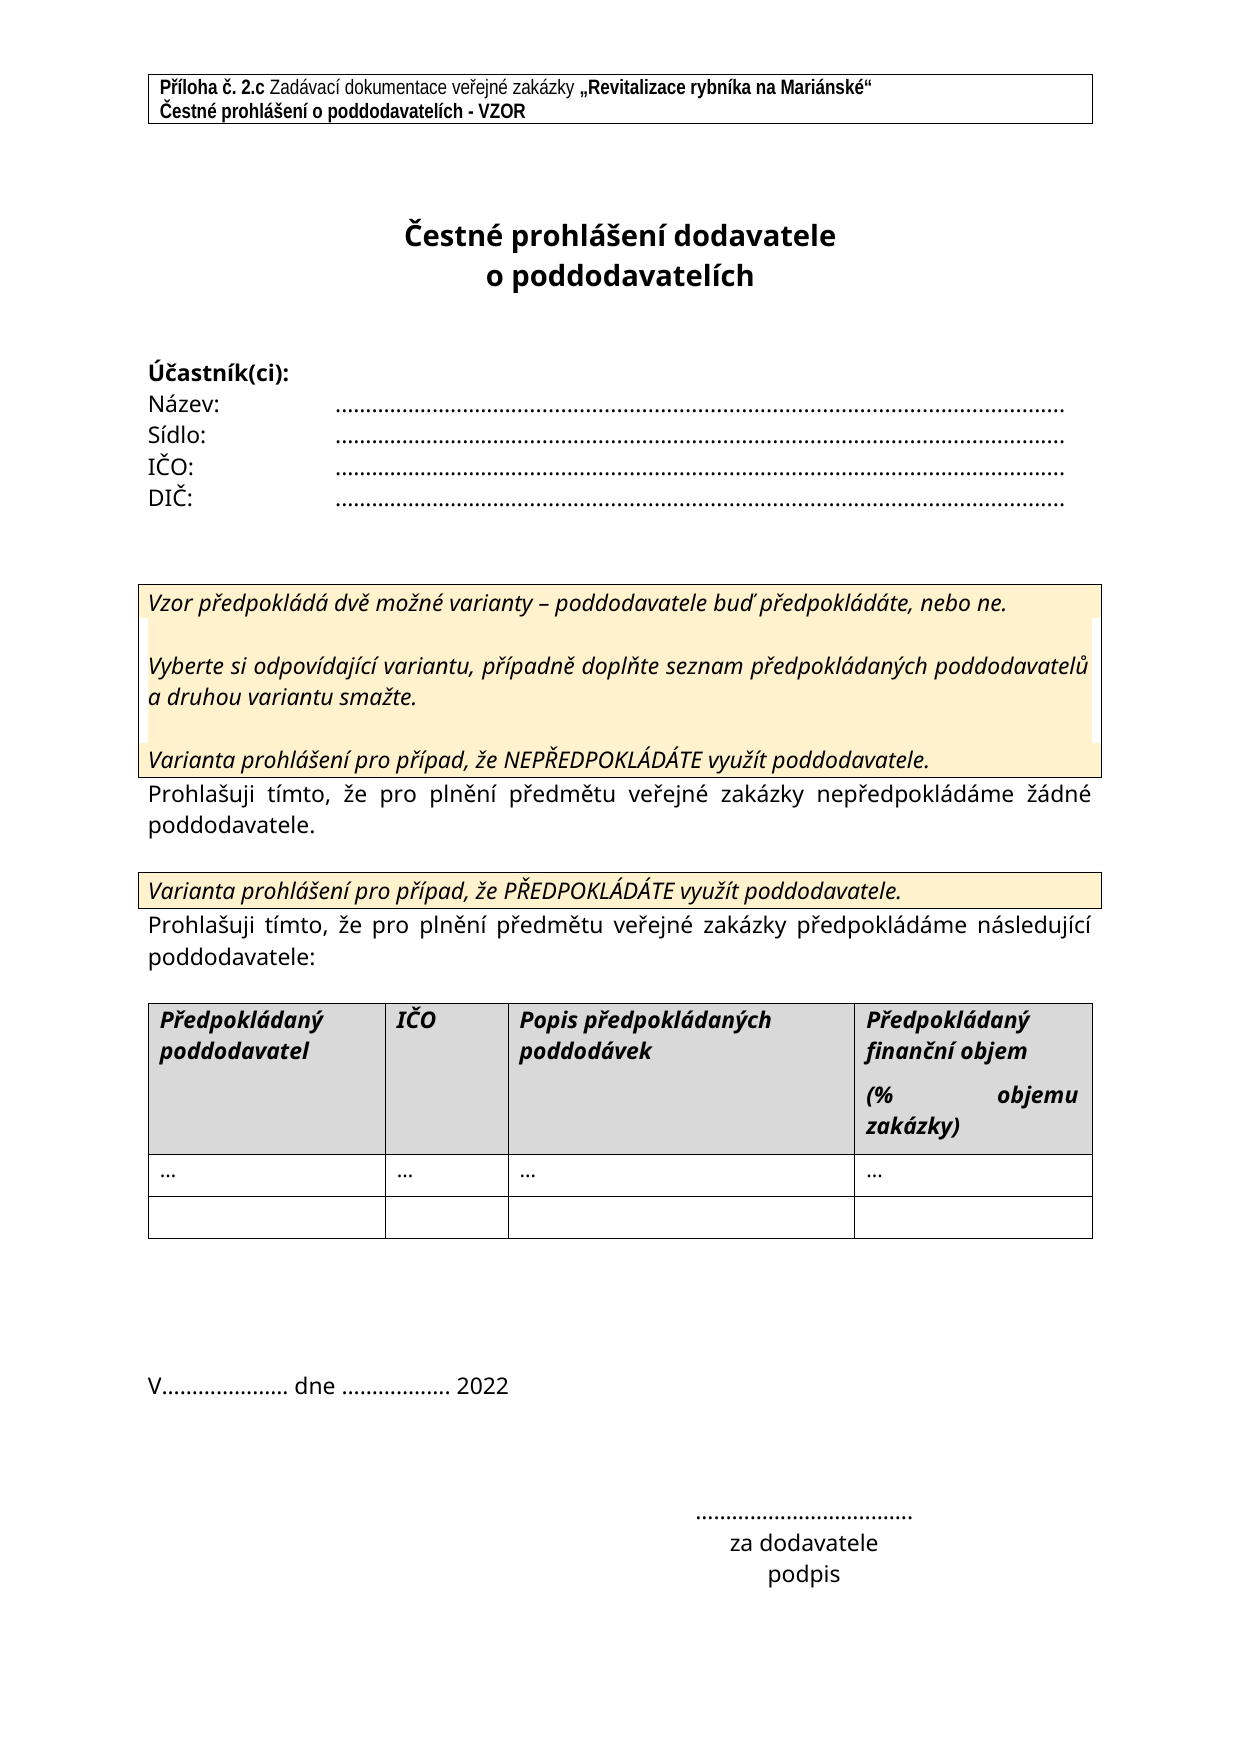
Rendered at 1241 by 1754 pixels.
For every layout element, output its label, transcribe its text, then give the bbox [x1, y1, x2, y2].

text Název: [148, 388, 1092, 419]
table_header IČO [386, 1004, 508, 1154]
text podpis [148, 1558, 1092, 1589]
text Čestné prohlášení dodavatele [148, 215, 1092, 255]
table_cell … [386, 1155, 508, 1196]
text Vyberte si odpovídající variantu, případně doplňte seznam předpokládaných poddodavatelů a druhou variantu smažte. [148, 650, 1092, 712]
text ………………………..……. [148, 1495, 1092, 1526]
table_cell … [509, 1155, 854, 1196]
text Prohlašuji tímto, že pro plnění předmětu veřejné zakázky předpokládáme následující poddodavatele: [148, 909, 1092, 972]
text Vzor předpokládá dvě možné varianty – poddodavatele buď předpokládáte, nebo ne. [139, 585, 1101, 618]
table_cell … [149, 1155, 385, 1196]
text Sídlo: [148, 419, 1092, 451]
table_header Předpokládaný finanční objem (% objemu zakázky) [855, 1004, 1092, 1154]
table_cell [149, 1197, 385, 1238]
text DIČ: [148, 482, 1092, 513]
text Varianta prohlášení pro případ, že PŘEDPOKLÁDÁTE využít poddodavatele. [139, 873, 1101, 908]
table_cell [386, 1197, 508, 1238]
text o poddodavatelích [148, 255, 1092, 294]
text Prohlašuji tímto, že pro plnění předmětu veřejné zakázky nepředpokládáme žádné poddodavatele. [148, 778, 1092, 840]
table_cell [855, 1197, 1092, 1238]
text Varianta prohlášení pro případ, že NEPŘEDPOKLÁDÁTE využít poddodavatele. [139, 740, 1101, 777]
text V………………… dne …………..…. 2022 [148, 1370, 1092, 1401]
table_cell … [855, 1155, 1092, 1196]
text Účastník(ci): [148, 357, 1092, 388]
table_cell [509, 1197, 854, 1238]
table_header Předpokládaný poddodavatel [149, 1004, 385, 1154]
text za dodavatele [148, 1526, 1092, 1558]
table_header Popis předpokládaných poddodávek [509, 1004, 854, 1154]
text IČO: [148, 451, 1092, 482]
